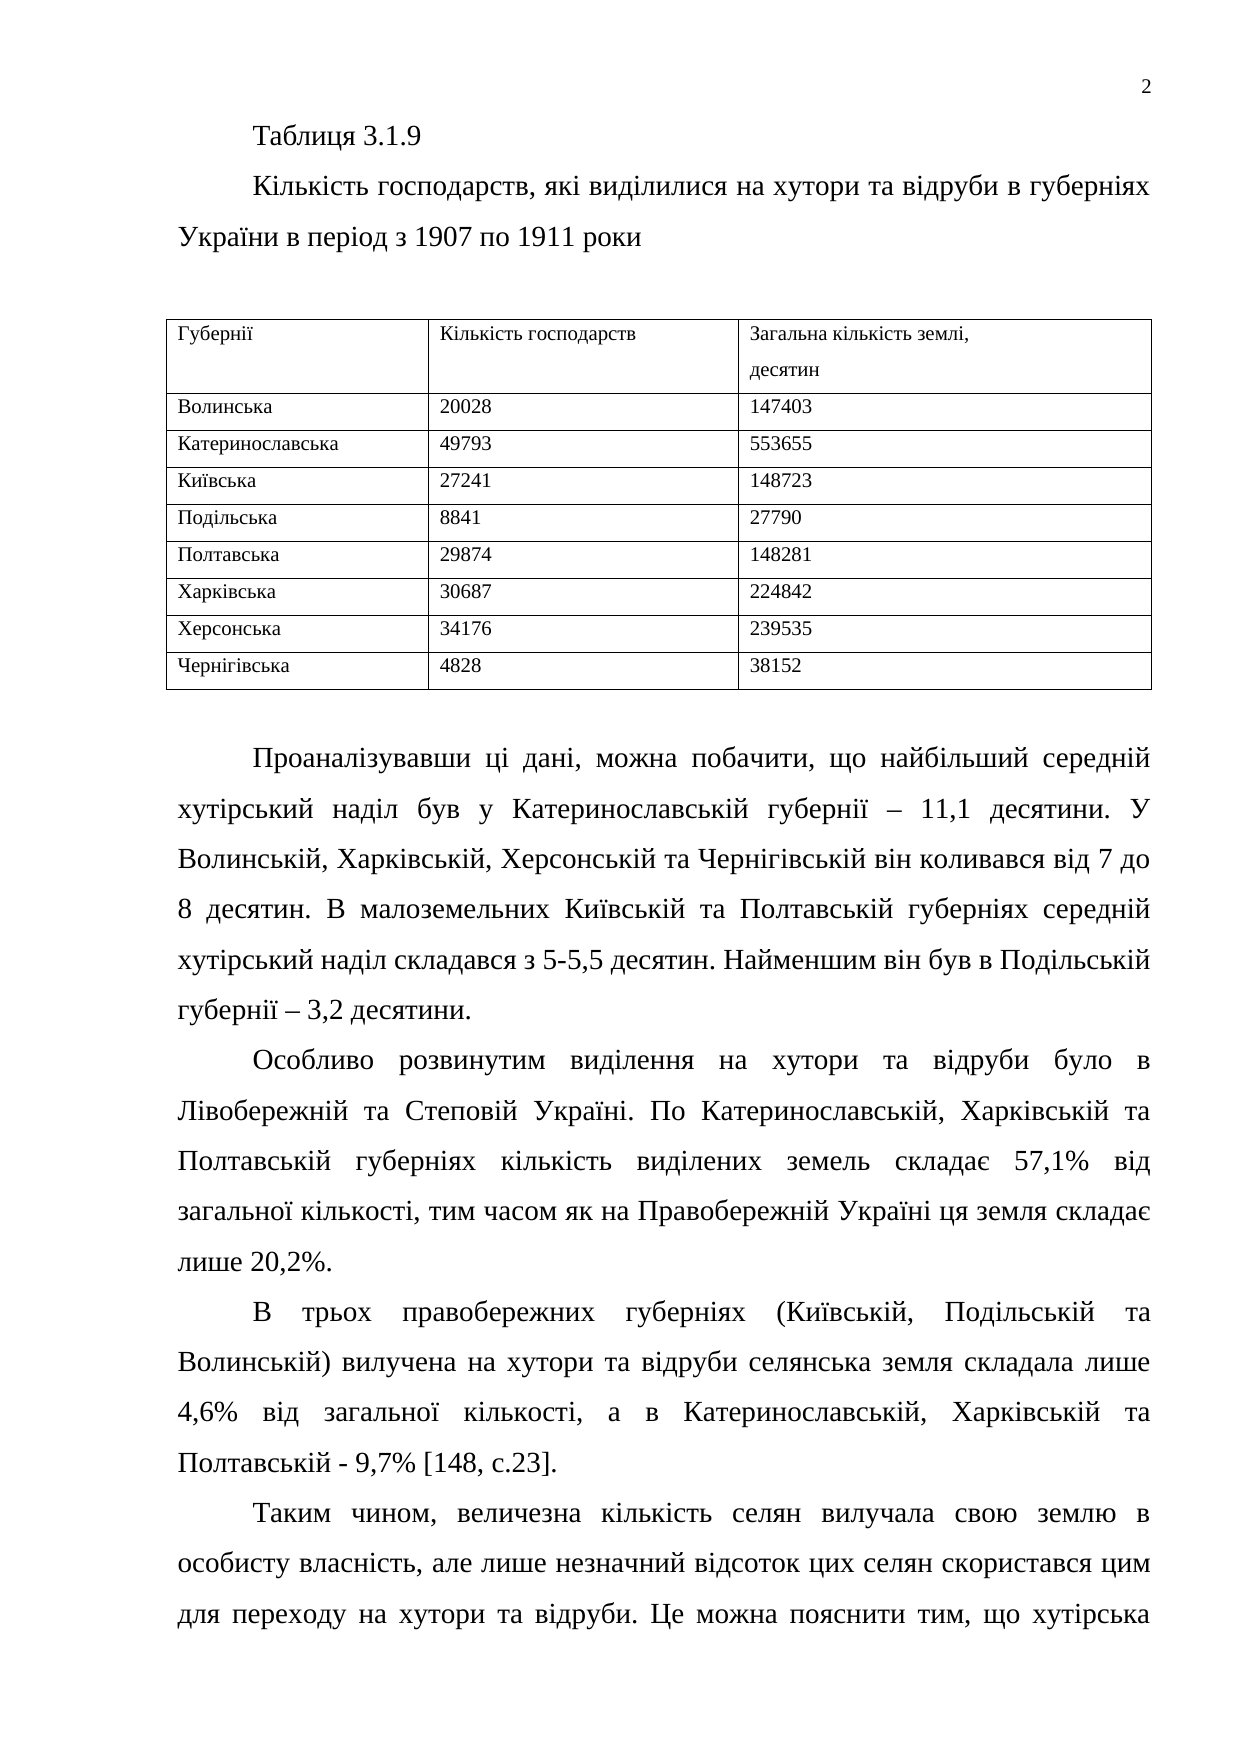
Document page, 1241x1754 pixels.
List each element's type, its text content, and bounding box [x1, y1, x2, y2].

table_cell 49793 [429, 431, 738, 467]
table_cell Херсонська [167, 616, 428, 652]
table_cell Волинська [167, 394, 428, 429]
table_cell 29874 [429, 542, 738, 578]
text В трьох правобережних губерніях (Київській, Подільській та Волинській) вилучена на хутори та відруби селянська земля складала лише 4,6% від загальної кількості, а в Катеринославській, Харківській та Полтавській - 9,7% [148, с.23]. [177, 1294, 1152, 1478]
table_header Загальна кількість землі, десятин [739, 320, 1151, 392]
table_cell 148723 [739, 468, 1151, 504]
table_cell Харківська [167, 579, 428, 615]
table_cell Чернігівська [167, 653, 428, 689]
table_cell 27790 [739, 505, 1151, 541]
table_cell 38152 [739, 653, 1151, 689]
table_cell 553655 [739, 431, 1151, 467]
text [177, 1495, 1152, 1629]
text Проаналізувавши ці дані, можна побачити, що найбільший середній хутірський наділ був у Катеринославській губернії – 11,1 десятини. У Волинській, Харківській, Херсонській та Чернігівській він коливався від 7 до 8 десятин. В малоземельних Київській та Полтавській губерніях середній хутірський наділ складався з 5-5,5 десятин. Найменшим він був в Подільській губернії – 3,2 десятини. [177, 741, 1152, 1026]
text Особливо розвинутим виділення на хутори та відруби було в Лівобережній та Степовій Україні. По Катеринославській, Харківській та Полтавській губерніях кількість виділених земель складає 57,1% від загальної кількості, тим часом як на Правобережній Україні ця земля складає лише 20,2%. [177, 1042, 1152, 1277]
table_cell Подільська [167, 505, 428, 541]
table_cell 27241 [429, 468, 738, 504]
table_header Кількість господарств [429, 320, 738, 392]
table_cell 224842 [739, 579, 1151, 615]
text Таблиця 3.1.9 [177, 118, 1152, 152]
text Кількість господарств, які виділилися на хутори та відруби в губерніях України в період з 1907 по 1911 роки [177, 168, 1152, 252]
table_cell Полтавська [167, 542, 428, 578]
table_cell Катеринославська [167, 431, 428, 467]
table_cell 4828 [429, 653, 738, 689]
table_cell 147403 [739, 394, 1151, 429]
table_cell 8841 [429, 505, 738, 541]
table_cell 148281 [739, 542, 1151, 578]
table_cell 20028 [429, 394, 738, 429]
table_header Губернії [167, 320, 428, 392]
table_cell 34176 [429, 616, 738, 652]
table_cell 239535 [739, 616, 1151, 652]
table_cell 30687 [429, 579, 738, 615]
table_cell Київська [167, 468, 428, 504]
